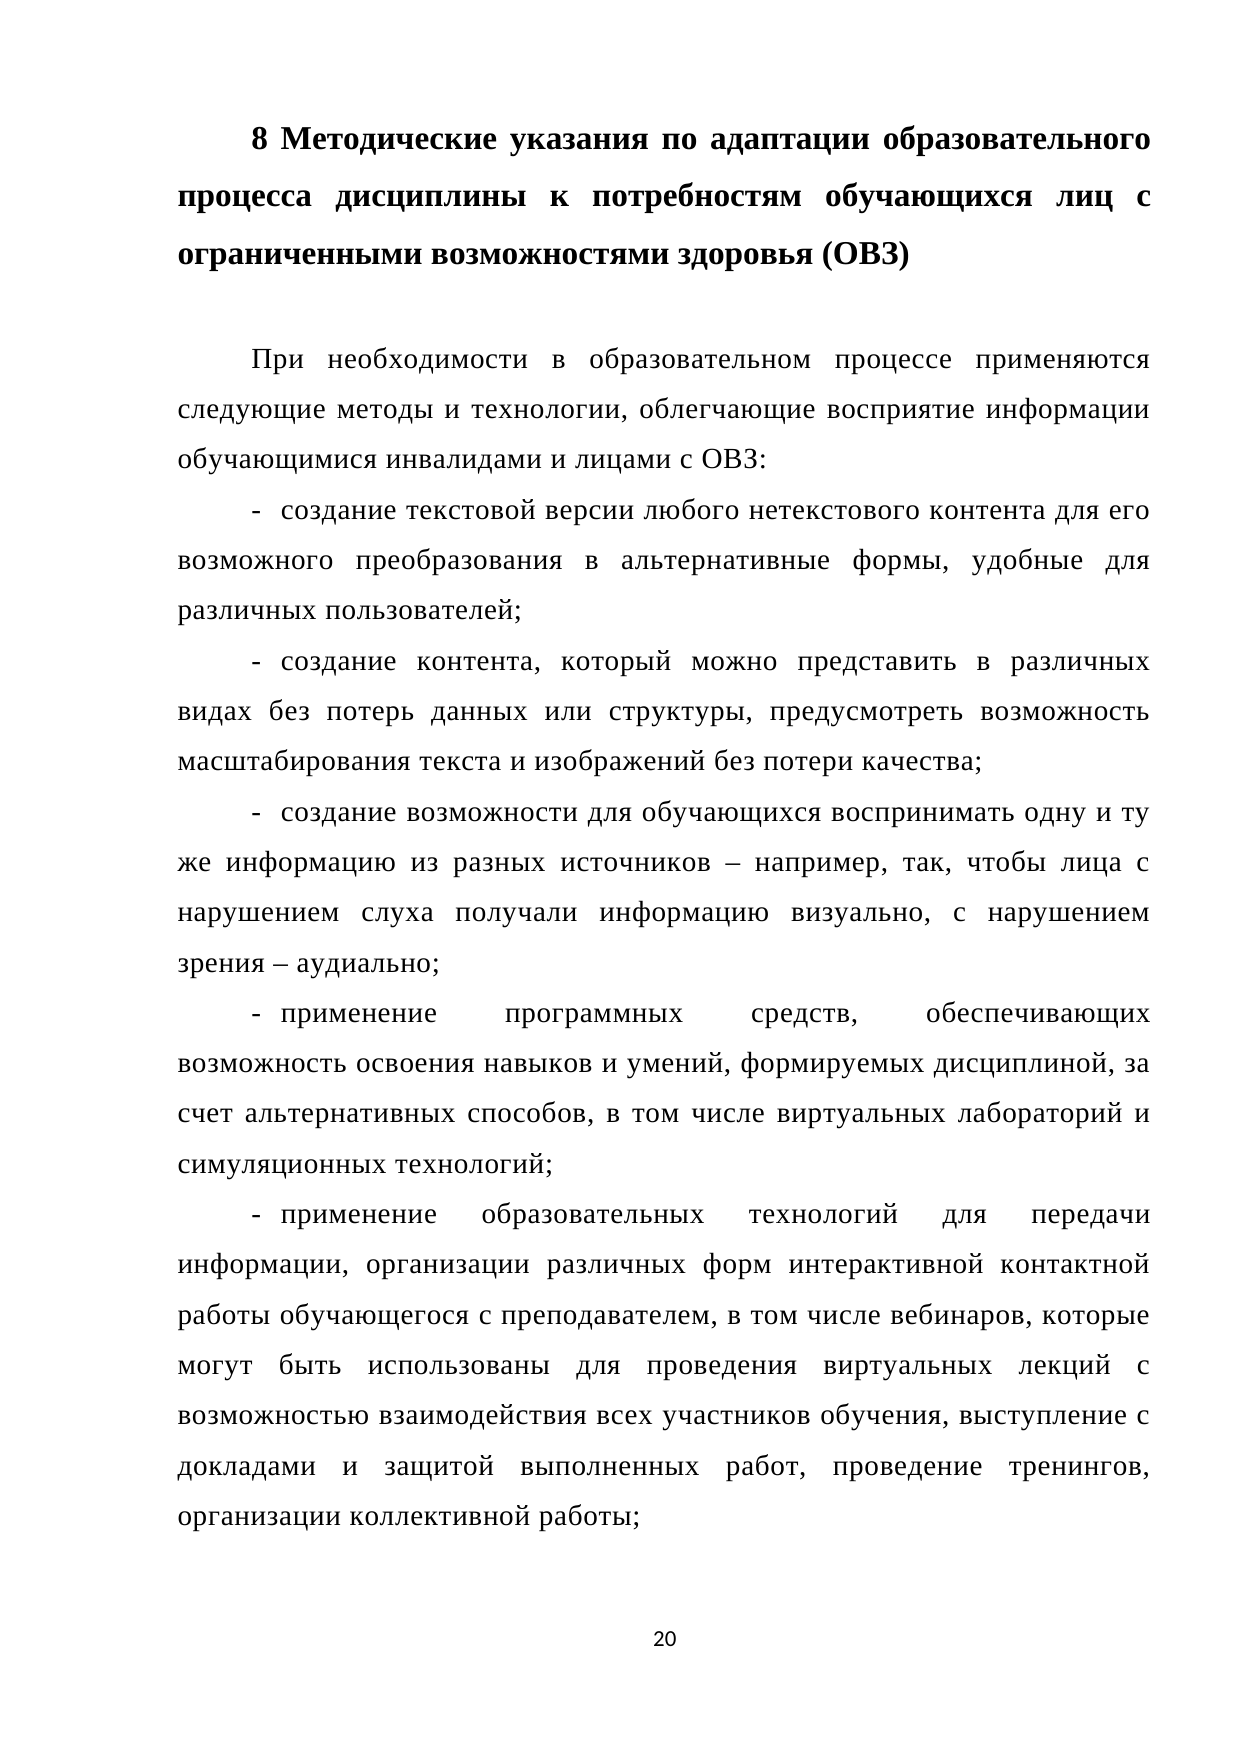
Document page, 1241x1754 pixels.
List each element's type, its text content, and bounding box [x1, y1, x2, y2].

text При необходимости в образовательном процессе применяются следующие методы и технологии, облегчающие восприятие информации обучающимися инвалидами и лицами с ОВЗ: [177, 341, 1152, 475]
list создание текстовой версии любого нетекстового контента для его возможного преобразования в альтернативные формы, удобные для различных пользователей; [177, 492, 1152, 626]
subtitle 8 Методические указания по адаптации образовательного процесса дисциплины к потребностям обучающихся лиц с ограниченными возможностями здоровья (ОВЗ) [177, 118, 1152, 271]
list создание возможности для обучающихся воспринимать одну и ту же информацию из разных источников – например, так, чтобы лица с нарушением слуха получали информацию визуально, с нарушением зрения – аудиально; [177, 794, 1152, 978]
list создание контента, который можно представить в различных видах без потерь данных или структуры, предусмотреть возможность масштабирования текста и изображений без потери качества; [177, 643, 1152, 777]
list применение программных средств, обеспечивающих возможность освоения навыков и умений, формируемых дисциплиной, за счет альтернативных способов, в том числе виртуальных лабораторий и симуляционных технологий; [177, 995, 1152, 1179]
list применение образовательных технологий для передачи информации, организации различных форм интерактивной контактной работы обучающегося с преподавателем, в том числе вебинаров, которые могут быть использованы для проведения виртуальных лекций с возможностью взаимодействия всех участников обучения, выступление с докладами и защитой выполненных работ, проведение тренингов, организации коллективной работы; [177, 1196, 1152, 1532]
